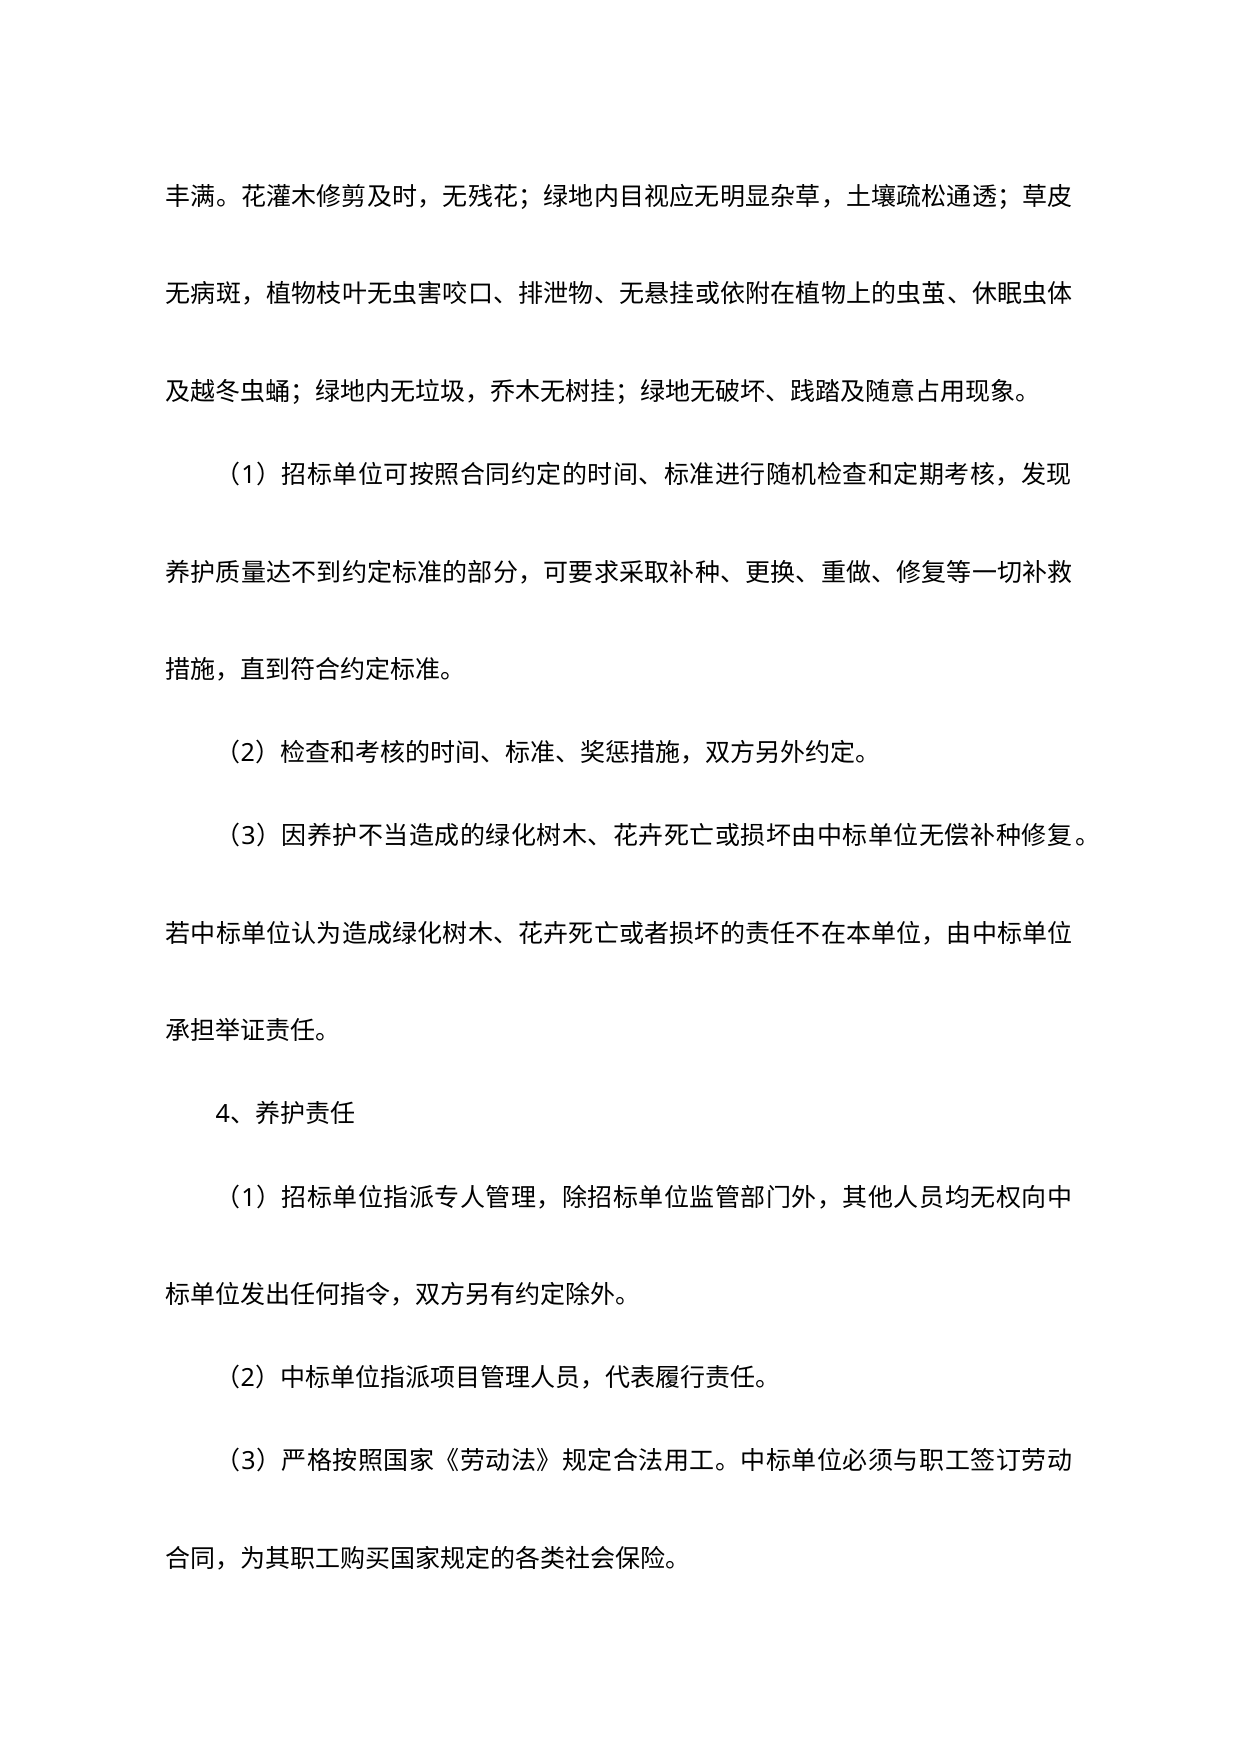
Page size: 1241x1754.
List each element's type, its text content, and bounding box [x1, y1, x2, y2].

text （2）中标单位指派项目管理人员，代表履行责任。 [165, 1343, 1075, 1408]
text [165, 162, 1075, 422]
text （1）招标单位可按照合同约定的时间、标准进行随机检查和定期考核，发现养护质量达不到约定标准的部分，可要求采取补种、更换、重做、修复等一切补救措施，直到符合约定标准。 [165, 440, 1075, 700]
text 4、养护责任 [165, 1079, 1075, 1144]
text （1）招标单位指派专人管理，除招标单位监管部门外，其他人员均无权向中标单位发出任何指令，双方另有约定除外。 [165, 1163, 1075, 1325]
text （2）检查和考核的时间、标准、奖惩措施，双方另外约定。 [165, 718, 1075, 783]
text （3）严格按照国家《劳动法》规定合法用工。中标单位必须与职工签订劳动合同，为其职工购买国家规定的各类社会保险。 [165, 1426, 1075, 1589]
text （3）因养护不当造成的绿化树木、花卉死亡或损坏由中标单位无偿补种修复。若中标单位认为造成绿化树木、花卉死亡或者损坏的责任不在本单位，由中标单位承担举证责任。 [165, 801, 1075, 1061]
